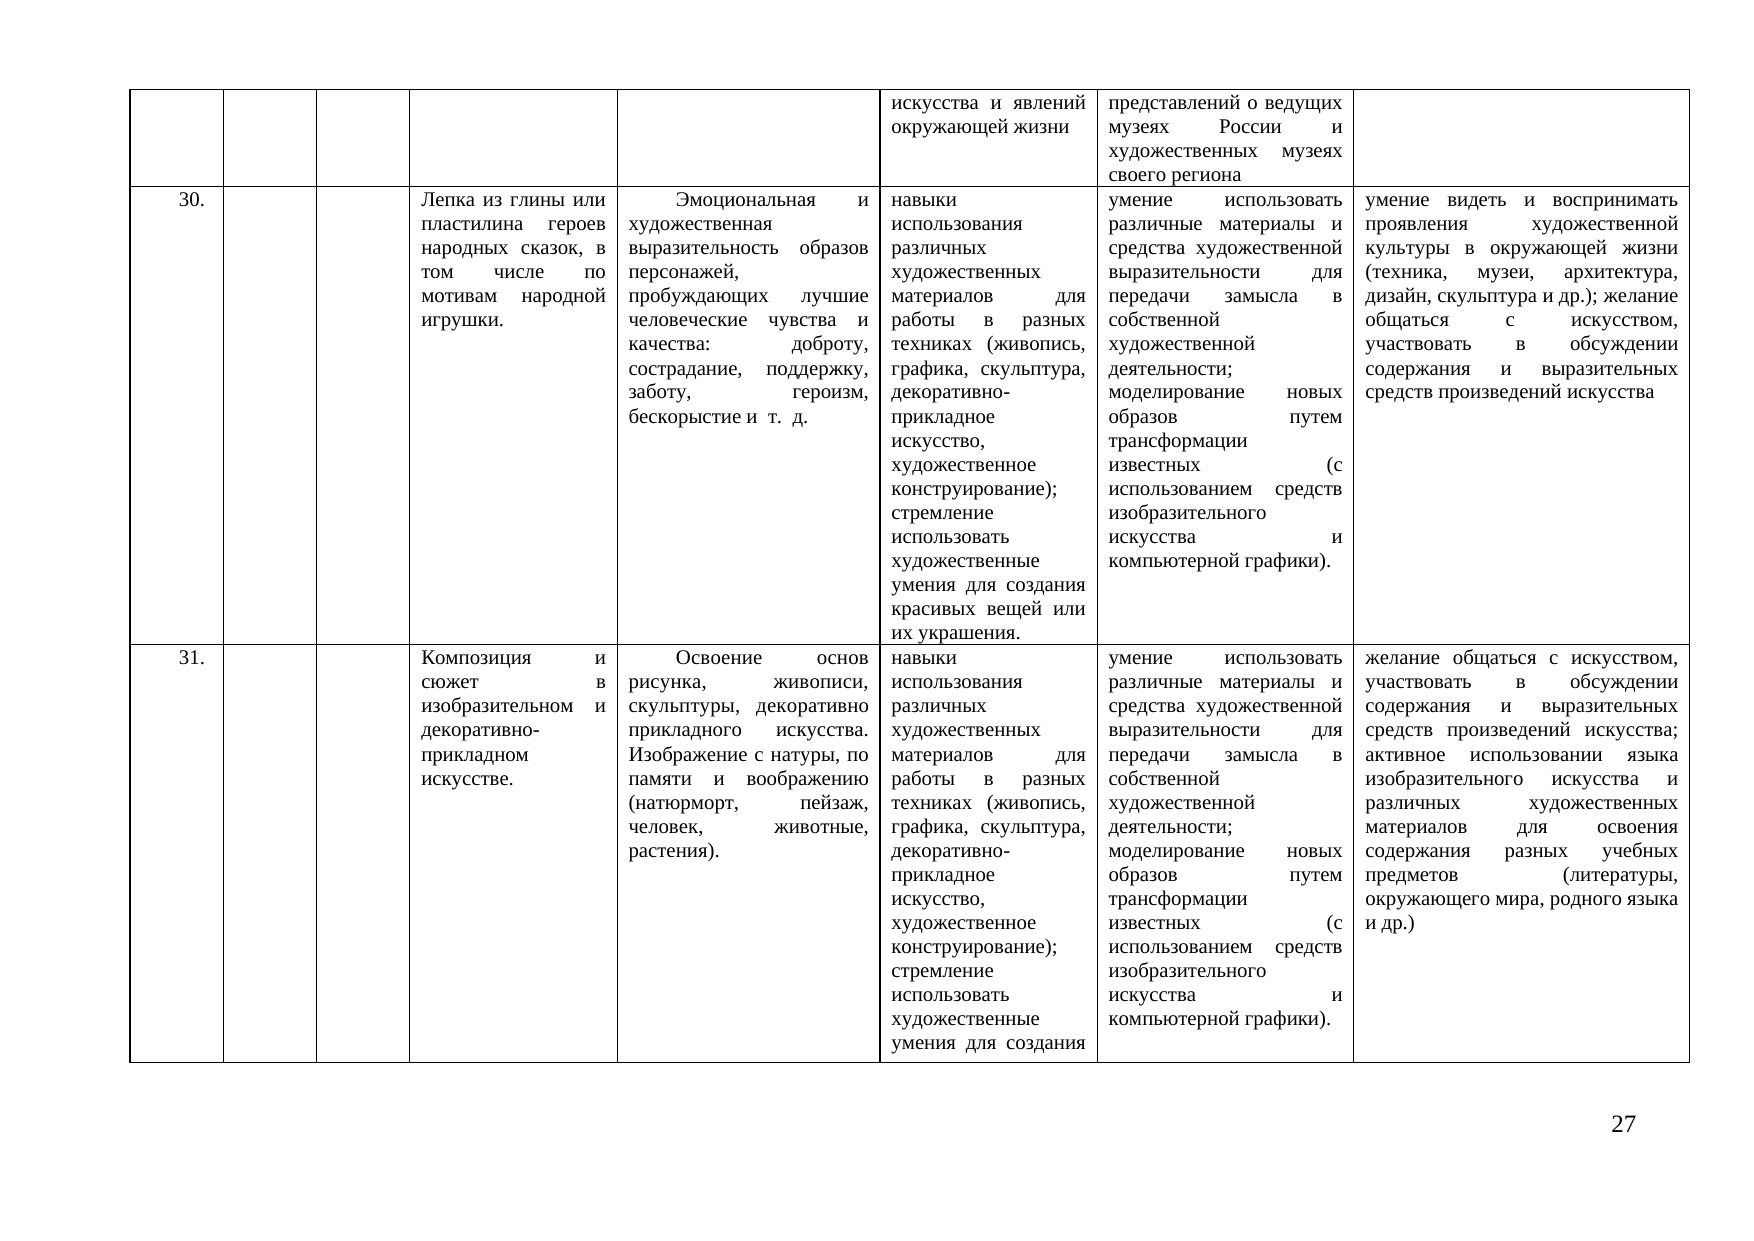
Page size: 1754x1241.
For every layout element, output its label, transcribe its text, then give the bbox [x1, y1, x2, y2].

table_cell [410, 90, 617, 186]
table_cell [317, 645, 409, 1062]
table_cell [131, 90, 223, 186]
table_cell [224, 187, 316, 644]
table_cell умение видеть и воспринимать проявления художественной культуры в окружающей жизни (техника, музеи, архитектура, дизайн, скульптура и др.); желание общаться с искусством, участвовать в обсуждении содержания и выразительных средств произведений искусства [1354, 187, 1689, 644]
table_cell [881, 645, 1097, 1062]
table_cell Лепка из глины или пластилина героев народных сказок, в том числе по мотивам народной игрушки. [410, 187, 617, 644]
table_cell [317, 90, 409, 186]
table_cell [317, 187, 409, 644]
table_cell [1098, 645, 1353, 1062]
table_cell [1354, 90, 1689, 186]
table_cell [618, 90, 879, 186]
table_cell [131, 645, 223, 1062]
table_cell [224, 90, 316, 186]
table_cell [1354, 645, 1689, 1062]
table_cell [410, 645, 617, 1062]
table_cell [224, 645, 316, 1062]
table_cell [618, 645, 879, 1062]
table_cell [131, 187, 223, 644]
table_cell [1098, 90, 1353, 186]
table_cell Эмоциональная и художественная выразительность образов персонажей, пробуждающих лучшие человеческие чувства и качества: доброту, сострадание, поддержку, заботу, героизм, бескорыстие и т. д. [618, 187, 879, 644]
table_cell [881, 90, 1097, 186]
